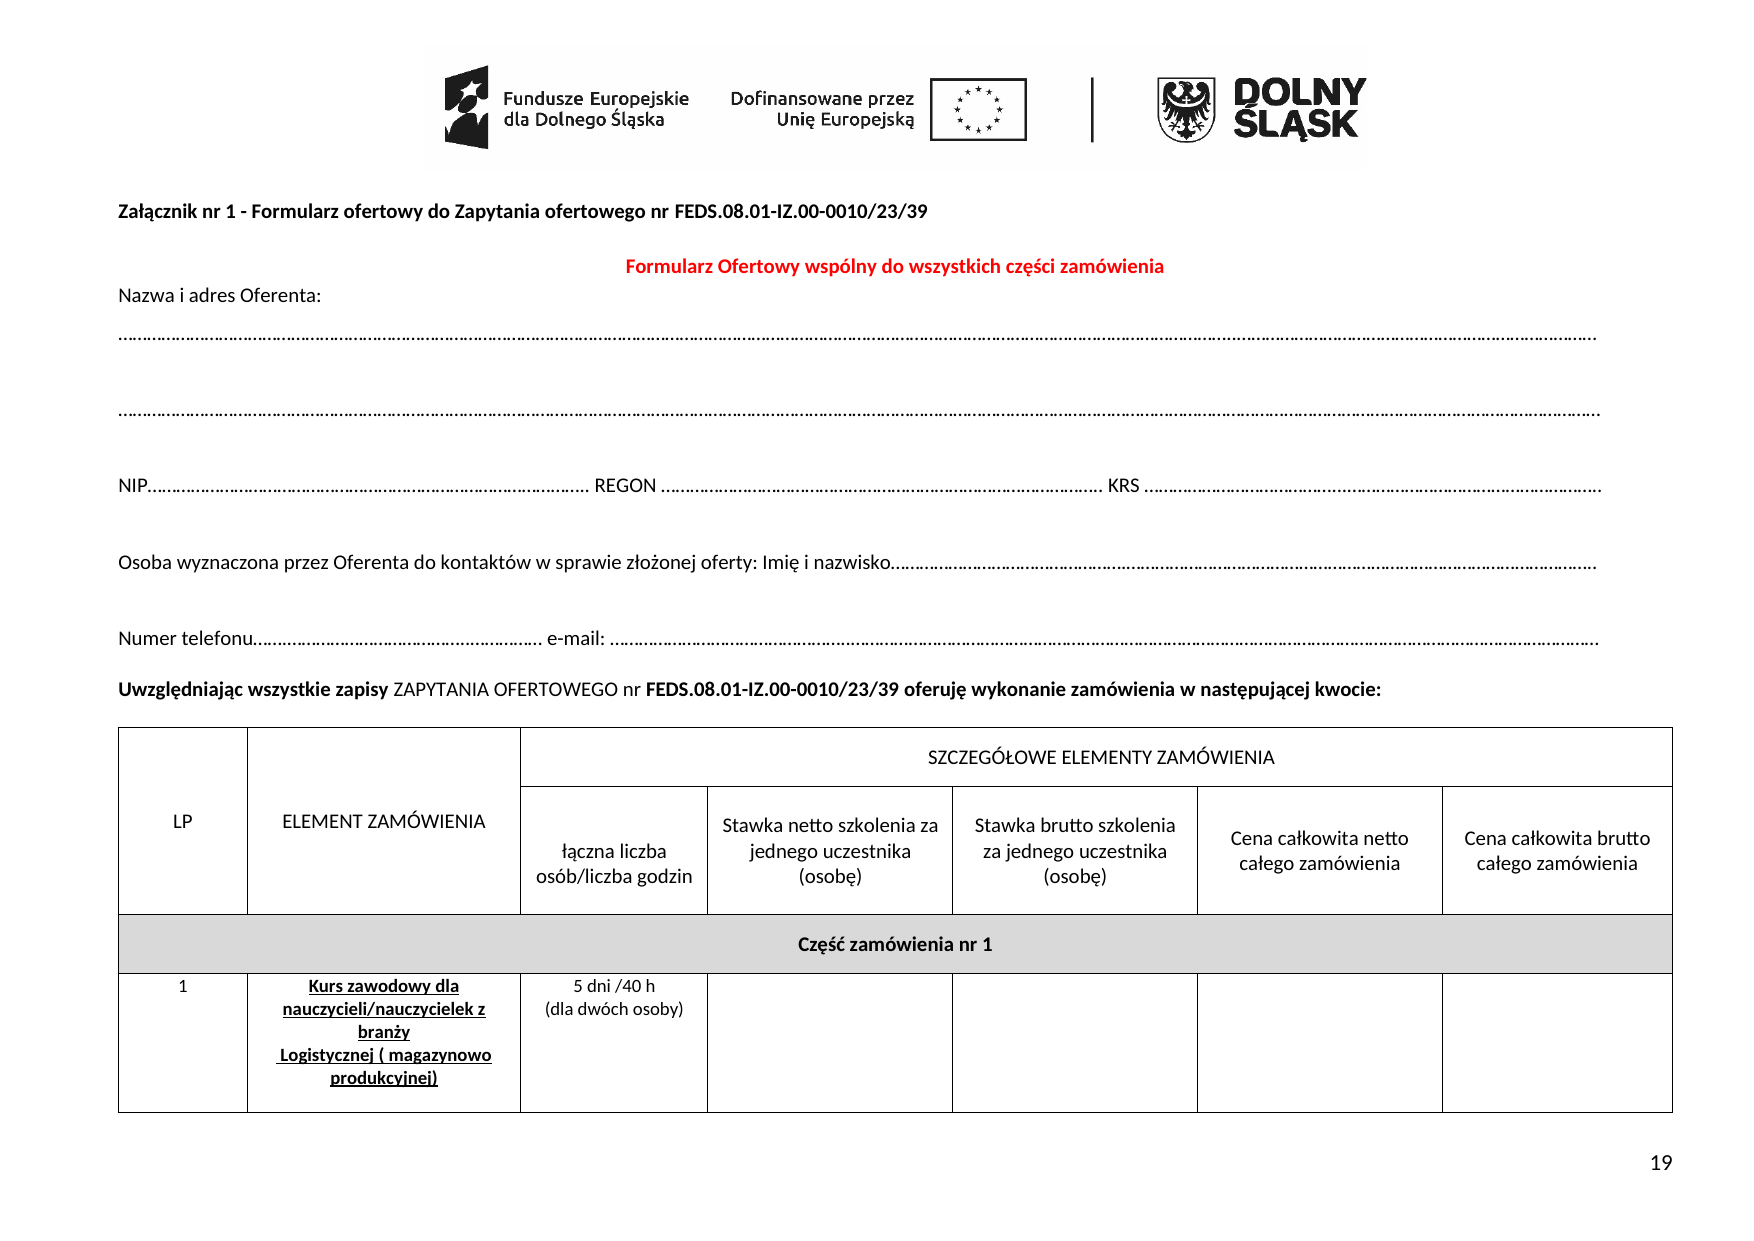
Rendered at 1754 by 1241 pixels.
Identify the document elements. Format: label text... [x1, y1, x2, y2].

text Numer telefonu…….………………………………..…………… e-mail: …………………………………………..………………………………………………………………………………………………………………………………………… [118, 600, 1672, 651]
table_cell [953, 974, 1197, 1112]
table_cell Stawka brutto szkolenia za jednego uczestnika (osobę) [953, 787, 1197, 914]
table_header ELEMENT ZAMÓWIENIA [248, 728, 520, 914]
picture [423, 44, 1367, 170]
text ……………………………………………………………………………………………………………………………………………………………………………………………………………..………………………………………………………………… [118, 320, 1672, 346]
table_cell [708, 974, 952, 1112]
table_cell [1198, 974, 1442, 1112]
text Nazwa i adres Oferenta: [118, 282, 1672, 307]
text NIP……………………………………………………………………………….. REGON ……………………………………………………………………………….. KRS …………………………………...…………………………………………….. [118, 473, 1672, 498]
table_cell [1443, 974, 1672, 1112]
table_cell Cena całkowita brutto całego zamówienia [1443, 787, 1672, 914]
table_cell Cena całkowita netto całego zamówienia [1198, 787, 1442, 914]
table_cell 5 dni /40 h (dla dwóch osoby) [521, 974, 707, 1112]
text Osoba wyznaczona przez Oferenta do kontaktów w sprawie złożonej oferty: Imię i nazwisko………………………………………….…………………………………………………………………………………….. [118, 549, 1672, 574]
table_cell Kurs zawodowy dla nauczycieli/nauczycielek z branży Logistycznej ( magazynowo produkcyjnej) (poz.11.12 inf. dla Zamawiającego) [248, 974, 520, 1112]
table_header SZCZEGÓŁOWE ELEMENTY ZAMÓWIENIA [521, 728, 1672, 786]
text Formularz Ofertowy wspólny do wszystkich części zamówienia [118, 253, 1672, 278]
table_cell Stawka netto szkolenia za jednego uczestnika (osobę) [708, 787, 952, 914]
text Załącznik nr 1 - Formularz ofertowy do Zapytania ofertowego nr FEDS.08.01-IZ.00-0010/23/39 [118, 198, 1672, 224]
table_cell Część zamówienia nr 1 [119, 915, 1672, 973]
table_header LP [119, 728, 247, 914]
text Uwzględniając wszystkie zapisy ZAPYTANIA OFERTOWEGO nr FEDS.08.01-IZ.00-0010/23/39 oferuję wykonanie zamówienia w następującej kwocie: [118, 676, 1672, 701]
text ………………………………………………………………………………………………………………………………………………………………………………………………………………………………………………………………………………… [118, 396, 1672, 422]
table_cell łączna liczba osób/liczba godzin [521, 787, 707, 914]
table_cell 1 [119, 974, 247, 1112]
